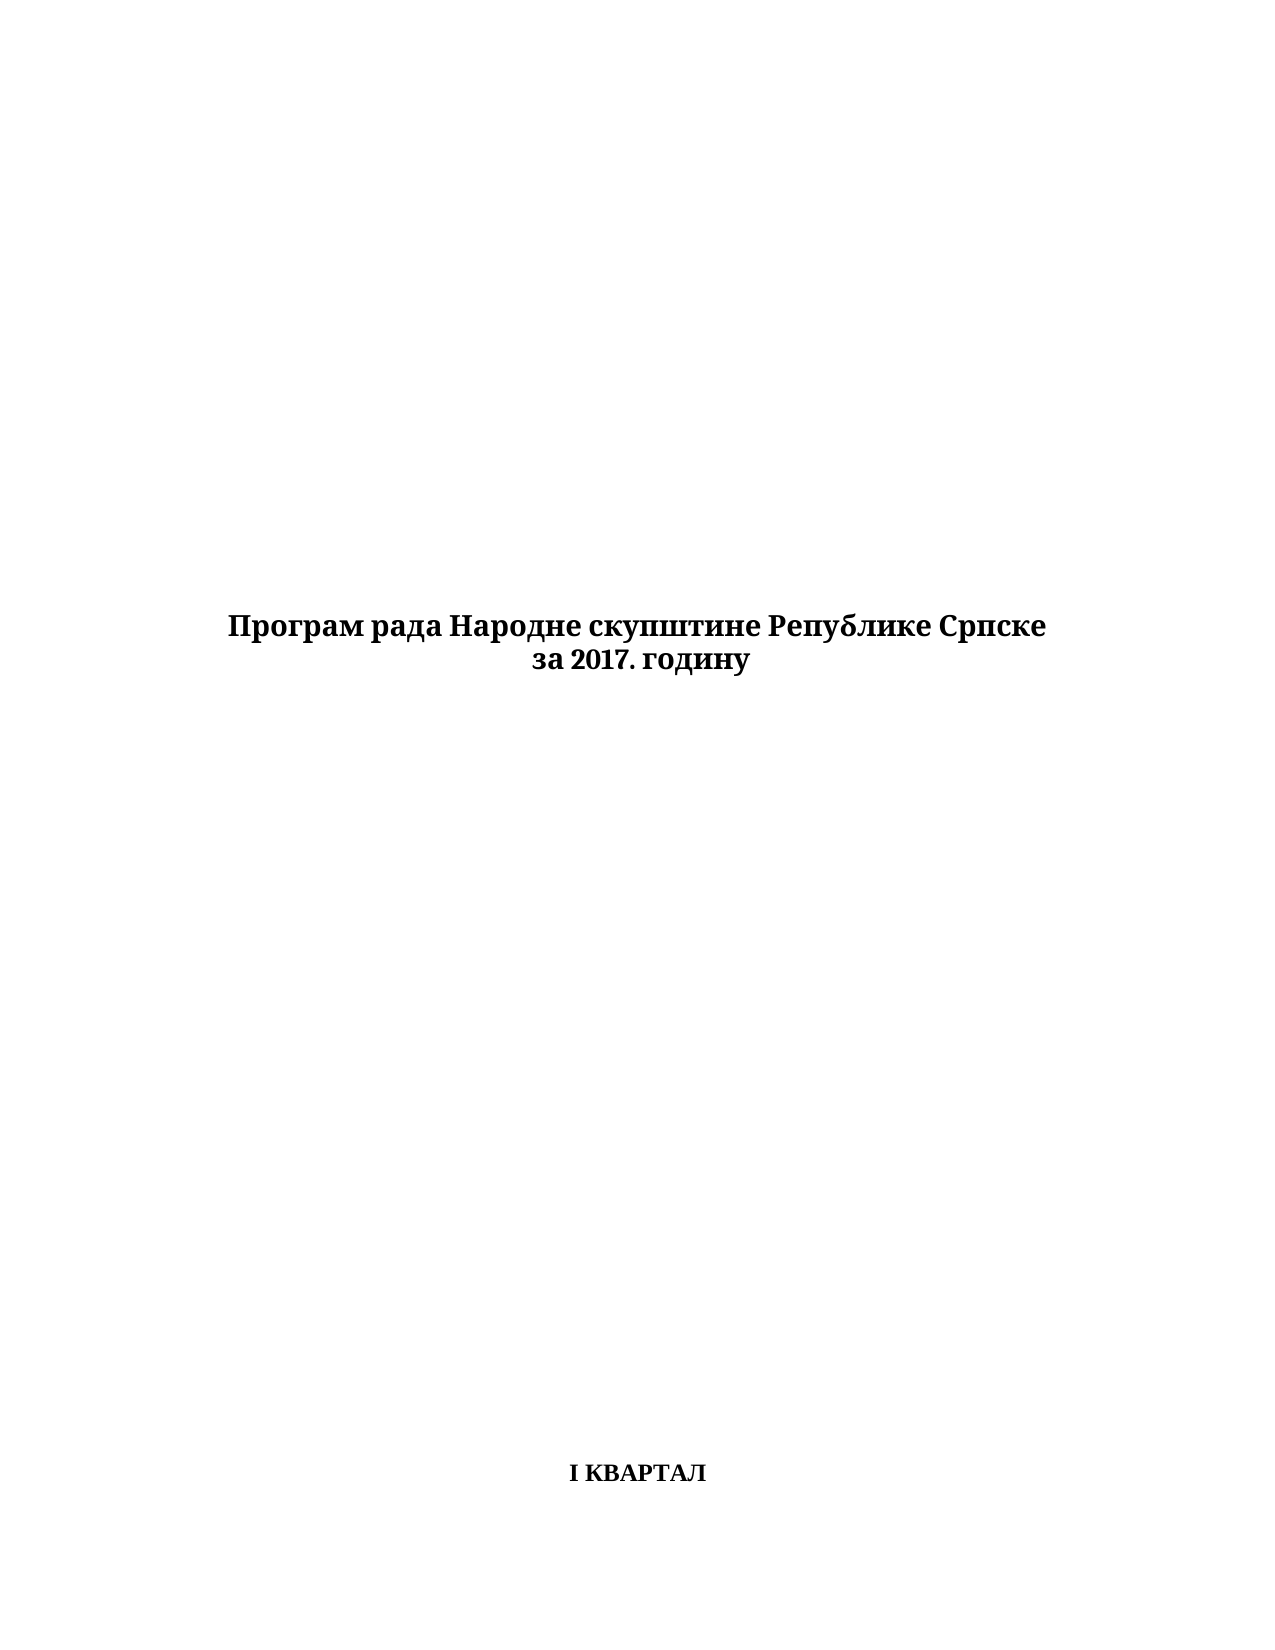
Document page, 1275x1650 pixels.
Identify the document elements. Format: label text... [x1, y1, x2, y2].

text Програм рада Народне скупштине Републике Српске [150, 610, 1125, 643]
text за 2017. годину [150, 643, 1125, 677]
text I КВАРТАЛ [150, 1458, 1125, 1487]
